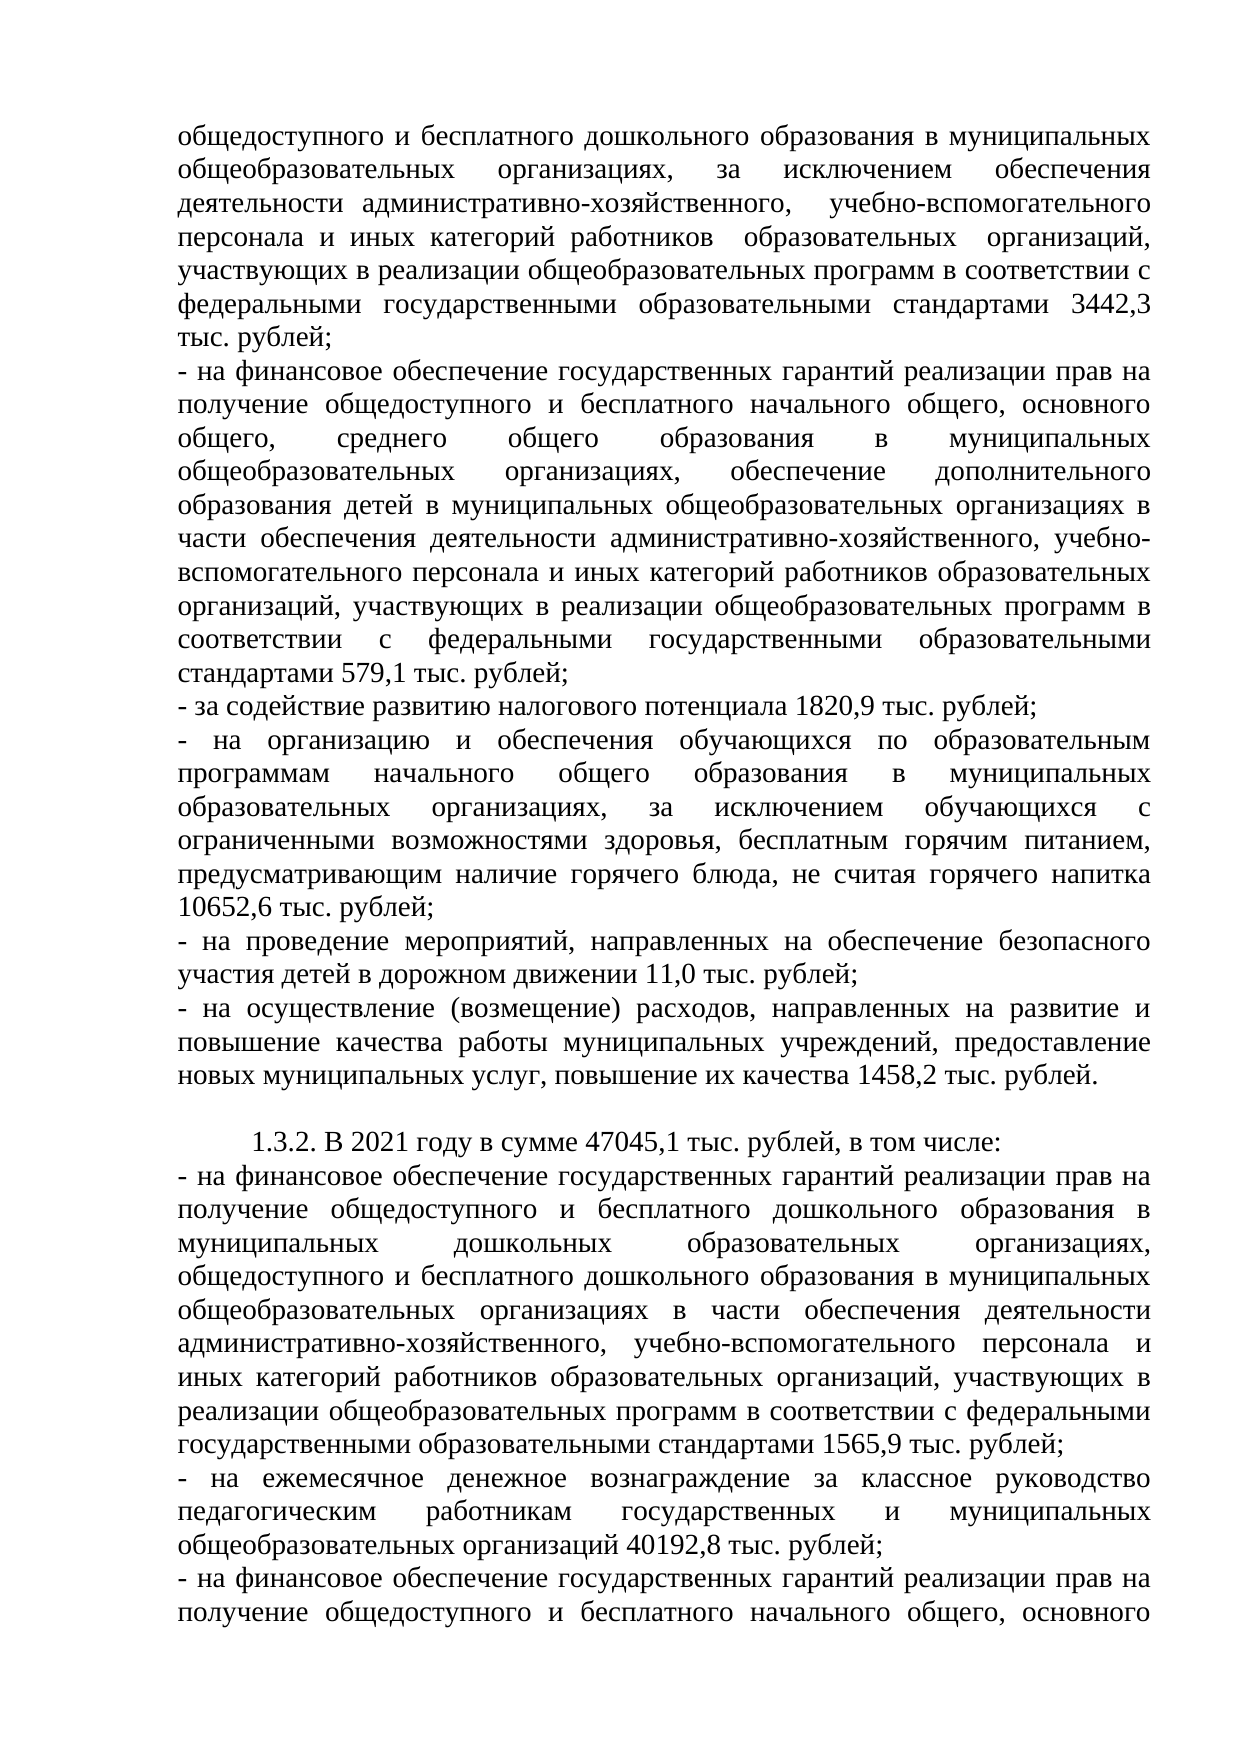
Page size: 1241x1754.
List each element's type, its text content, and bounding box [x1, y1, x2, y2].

text - на осуществление (возмещение) расходов, направленных на развитие и повышение качества работы муниципальных учреждений, предоставление новых муниципальных услуг, повышение их качества 1458,2 тыс. рублей. [177, 990, 1152, 1091]
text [177, 118, 1152, 353]
text - на ежемесячное денежное вознаграждение за классное руководство педагогическим работникам государственных и муниципальных общеобразовательных организаций 40192,8 тыс. рублей; [177, 1460, 1152, 1560]
text 1.3.2. В 2021 году в сумме 47045,1 тыс. рублей, в том числе: [177, 1124, 1152, 1158]
text - на финансовое обеспечение государственных гарантий реализации прав на получение общедоступного и бесплатного начального общего, основного общего, среднего общего образования в муниципальных общеобразовательных организациях, обеспечение дополнительного образования детей в муниципальных общеобразовательных организациях в части обеспечения деятельности административно-хозяйственного, учебно-вспомогательного персонала и иных категорий работников образовательных организаций, участвующих в реализации общеобразовательных программ в соответствии с федеральными государственными образовательными стандартами 579,1 тыс. рублей; [177, 353, 1152, 688]
text - на организацию и обеспечения обучающихся по образовательным программам начального общего образования в муниципальных образовательных организациях, за исключением обучающихся с ограниченными возможностями здоровья, бесплатным горячим питанием, предусматривающим наличие горячего блюда, не считая горячего напитка 10652,6 тыс. рублей; [177, 722, 1152, 923]
text - за содействие развитию налогового потенциала 1820,9 тыс. рублей; [177, 688, 1152, 722]
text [177, 1560, 1152, 1627]
text - на проведение мероприятий, направленных на обеспечение безопасного участия детей в дорожном движении 11,0 тыс. рублей; [177, 923, 1152, 990]
